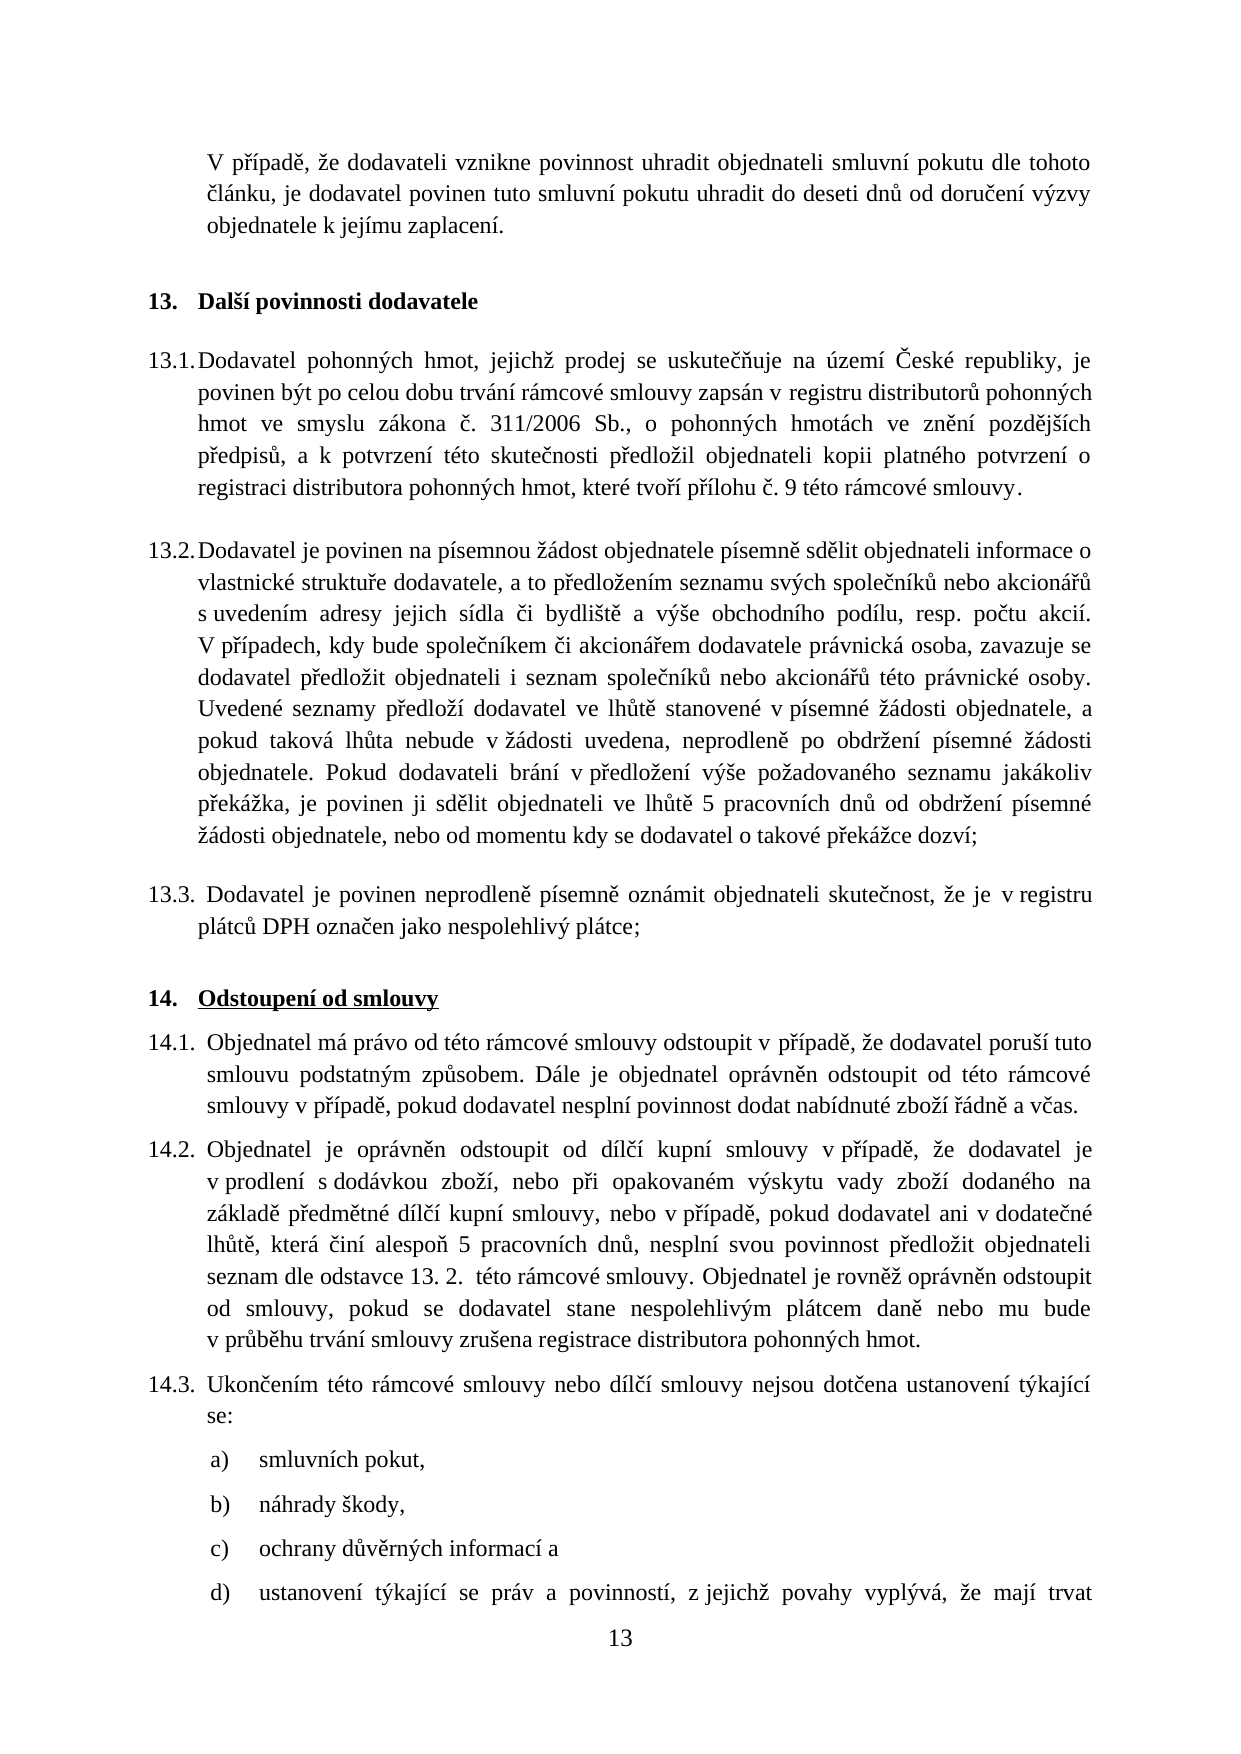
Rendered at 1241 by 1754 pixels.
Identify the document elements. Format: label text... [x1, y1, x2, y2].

list náhrady škody, [210, 1489, 1093, 1517]
list Odstoupení od smlouvy [148, 984, 1093, 1011]
list ochrany důvěrných informací a [210, 1534, 1093, 1561]
subtitle Ukončením této rámcové smlouvy nebo dílčí smlouvy nejsou dotčena ustanovení týkající se: [148, 1369, 1093, 1429]
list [210, 1578, 1093, 1606]
subtitle Objednatel má právo od této rámcové smlouvy odstoupit v případě, že dodavatel poruší tuto smlouvu podstatným způsobem. Dále je objednatel oprávněn odstoupit od této rámcové smlouvy v případě, pokud dodavatel nesplní povinnost dodat nabídnuté zboží řádně a včas. [148, 1028, 1093, 1119]
list Dodavatel pohonných hmot, jejichž prodej se uskutečňuje na území České republiky, je povinen být po celou dobu trvání rámcové smlouvy zapsán v registru distributorů pohonných hmot ve smyslu zákona č. 311/2006 Sb., o pohonných hmotách ve znění pozdějších předpisů, a k potvrzení této skutečnosti předložil objednateli kopii platného potvrzení o registraci distributora pohonných hmot, které tvoří přílohu č. 9 této rámcové smlouvy. [148, 346, 1093, 500]
list smluvních pokut, [210, 1445, 1093, 1473]
list V případě, že dodavateli vznikne povinnost uhradit objednateli smluvní pokutu dle tohoto článku, je dodavatel povinen tuto smluvní pokutu uhradit do deseti dnů od doručení výzvy objednatele k jejímu zaplacení. [207, 148, 1093, 238]
list Dodavatel je povinen neprodleně písemně oznámit objednateli skutečnost, že je v registru plátců DPH označen jako nespolehlivý plátce; [148, 880, 1093, 939]
list Další povinnosti dodavatele [148, 287, 1093, 314]
list Dodavatel je povinen na písemnou žádost objednatele písemně sdělit objednateli informace o vlastnické struktuře dodavatele, a to předložením seznamu svých společníků nebo akcionářů s uvedením adresy jejich sídla či bydliště a výše obchodního podílu, resp. počtu akcií. V případech, kdy bude společníkem či akcionářem dodavatele právnická osoba, zavazuje se dodavatel předložit objednateli i seznam společníků nebo akcionářů této právnické osoby. Uvedené seznamy předloží dodavatel ve lhůtě stanovené v písemné žádosti objednatele, a pokud taková lhůta nebude v žádosti uvedena, neprodleně po obdržení písemné žádosti objednatele. Pokud dodavateli brání v předložení výše požadovaného seznamu jakákoliv překážka, je povinen ji sdělit objednateli ve lhůtě 5 pracovních dnů od obdržení písemné žádosti objednatele, nebo od momentu kdy se dodavatel o takové překážce dozví; [148, 536, 1093, 849]
subtitle Objednatel je oprávněn odstoupit od dílčí kupní smlouvy v případě, že dodavatel je v prodlení s dodávkou zboží, nebo při opakovaném výskytu vady zboží dodaného na základě předmětné dílčí kupní smlouvy, nebo v případě, pokud dodavatel ani v dodatečné lhůtě, která činí alespoň 5 pracovních dnů, nesplní svou povinnost předložit objednateli seznam dle odstavce 13. 2. této rámcové smlouvy. Objednatel je rovněž oprávněn odstoupit od smlouvy, pokud se dodavatel stane nespolehlivým plátcem daně nebo mu bude v průběhu trvání smlouvy zrušena registrace distributora pohonných hmot. [148, 1135, 1093, 1353]
